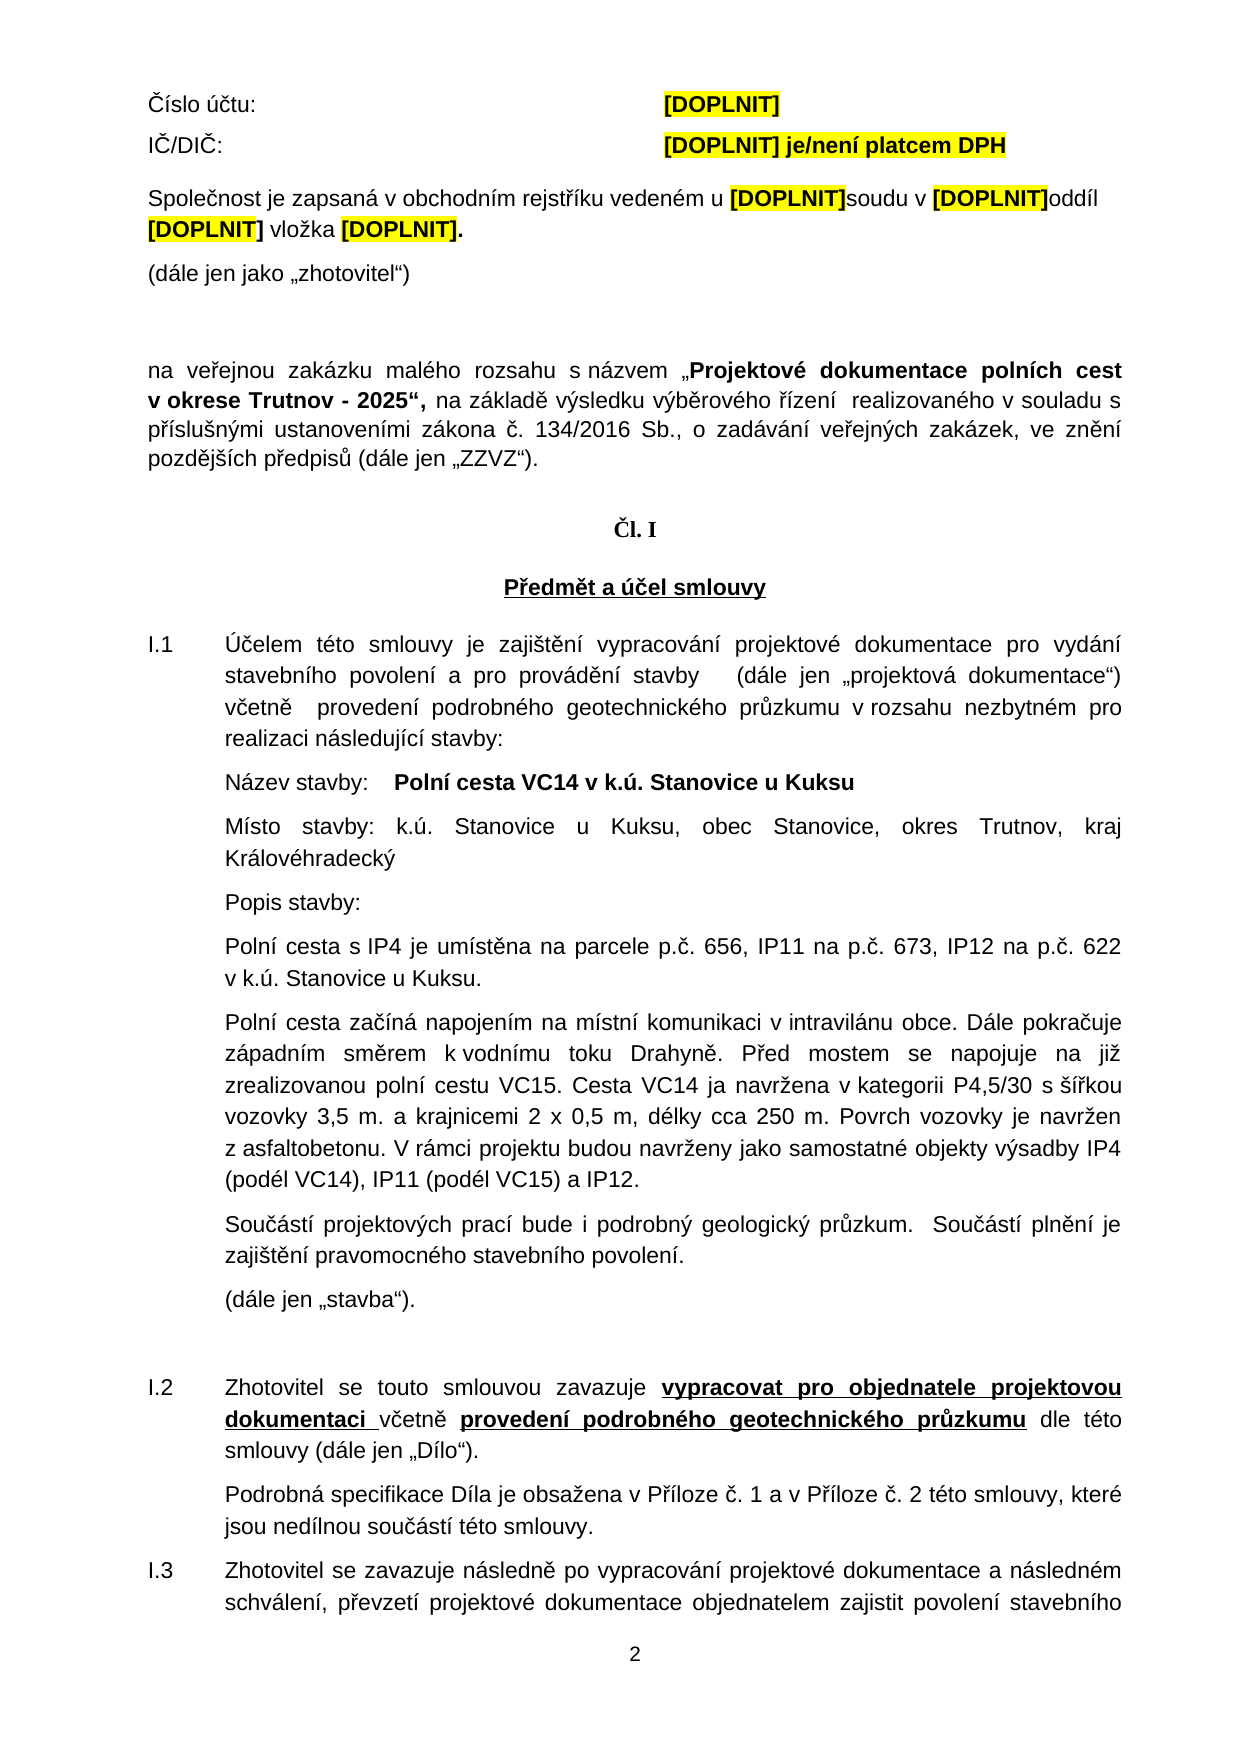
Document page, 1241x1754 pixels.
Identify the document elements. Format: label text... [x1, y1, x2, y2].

text Společnost je zapsaná v obchodním rejstříku vedeném u [DOPLNIT]soudu v [DOPLNIT]oddíl [DOPLNIT] vložka [DOPLNIT]. [148, 184, 1152, 242]
text (dále jen jako „zhotovitel“) [110, 260, 1122, 286]
list Součástí projektových prací bude i podrobný geologický průzkum. Součástí plnění je zajištění pravomocného stavebního povolení. [224, 1211, 1122, 1268]
text IČ/DIČ: [DOPLNIT] je/není platcem DPH [148, 130, 1122, 159]
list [148, 1557, 1122, 1615]
text Číslo účtu: [DOPLNIT] [148, 89, 1122, 118]
text Předmět a účel smlouvy [148, 572, 1122, 601]
text Čl. I [148, 485, 1122, 543]
list Účelem této smlouvy je zajištění vypracování projektové dokumentace pro vydání stavebního povolení a pro provádění stavby (dále jen „projektová dokumentace“) včetně provedení podrobného geotechnického průzkumu v rozsahu nezbytném pro realizaci následující stavby: [148, 631, 1122, 752]
list Zhotovitel se touto smlouvou zavazuje vypracovat pro objednatele projektovou dokumentaci včetně provedení podrobného geotechnického průzkumu dle této smlouvy (dále jen „Dílo“). [148, 1374, 1122, 1464]
list Popis stavby: [224, 889, 1122, 915]
list Polní cesta s IP4 je umístěna na parcele p.č. 656, IP11 na p.č. 673, IP12 na p.č. 622 v k.ú. Stanovice u Kuksu. [224, 933, 1122, 991]
list Název stavby: Polní cesta VC14 v k.ú. Stanovice u Kuksu [224, 769, 1122, 796]
list Polní cesta začíná napojením na místní komunikaci v intravilánu obce. Dále pokračuje západním směrem k vodnímu toku Drahyně. Před mostem se napojuje na již zrealizovanou polní cestu VC15. Cesta VC14 ja navržena v kategorii P4,5/30 s šířkou vozovky 3,5 m. a krajnicemi 2 x 0,5 m, délky cca 250 m. Povrch vozovky je navržen z asfaltobetonu. V rámci projektu budou navrženy jako samostatné objekty výsadby IP4 (podél VC14), IP11 (podél VC15) a IP12. [224, 1009, 1122, 1193]
list (dále jen „stavba“). [224, 1286, 1122, 1312]
list Podrobná specifikace Díla je obsažena v Příloze č. 1 a v Příloze č. 2 této smlouvy, které jsou nedílnou součástí této smlouvy. [224, 1481, 1122, 1539]
list Místo stavby: k.ú. Stanovice u Kuksu, obec Stanovice, okres Trutnov, kraj Královéhradecký [224, 813, 1122, 871]
text na veřejnou zakázku malého rozsahu s názvem „Projektové dokumentace polních cest v okrese Trutnov - 2025“, na základě výsledku výběrového řízení realizovaného v souladu s příslušnými ustanoveními zákona č. 134/2016 Sb., o zadávání veřejných zakázek, ve znění pozdějších předpisů (dále jen „ZZVZ“). [148, 356, 1122, 472]
